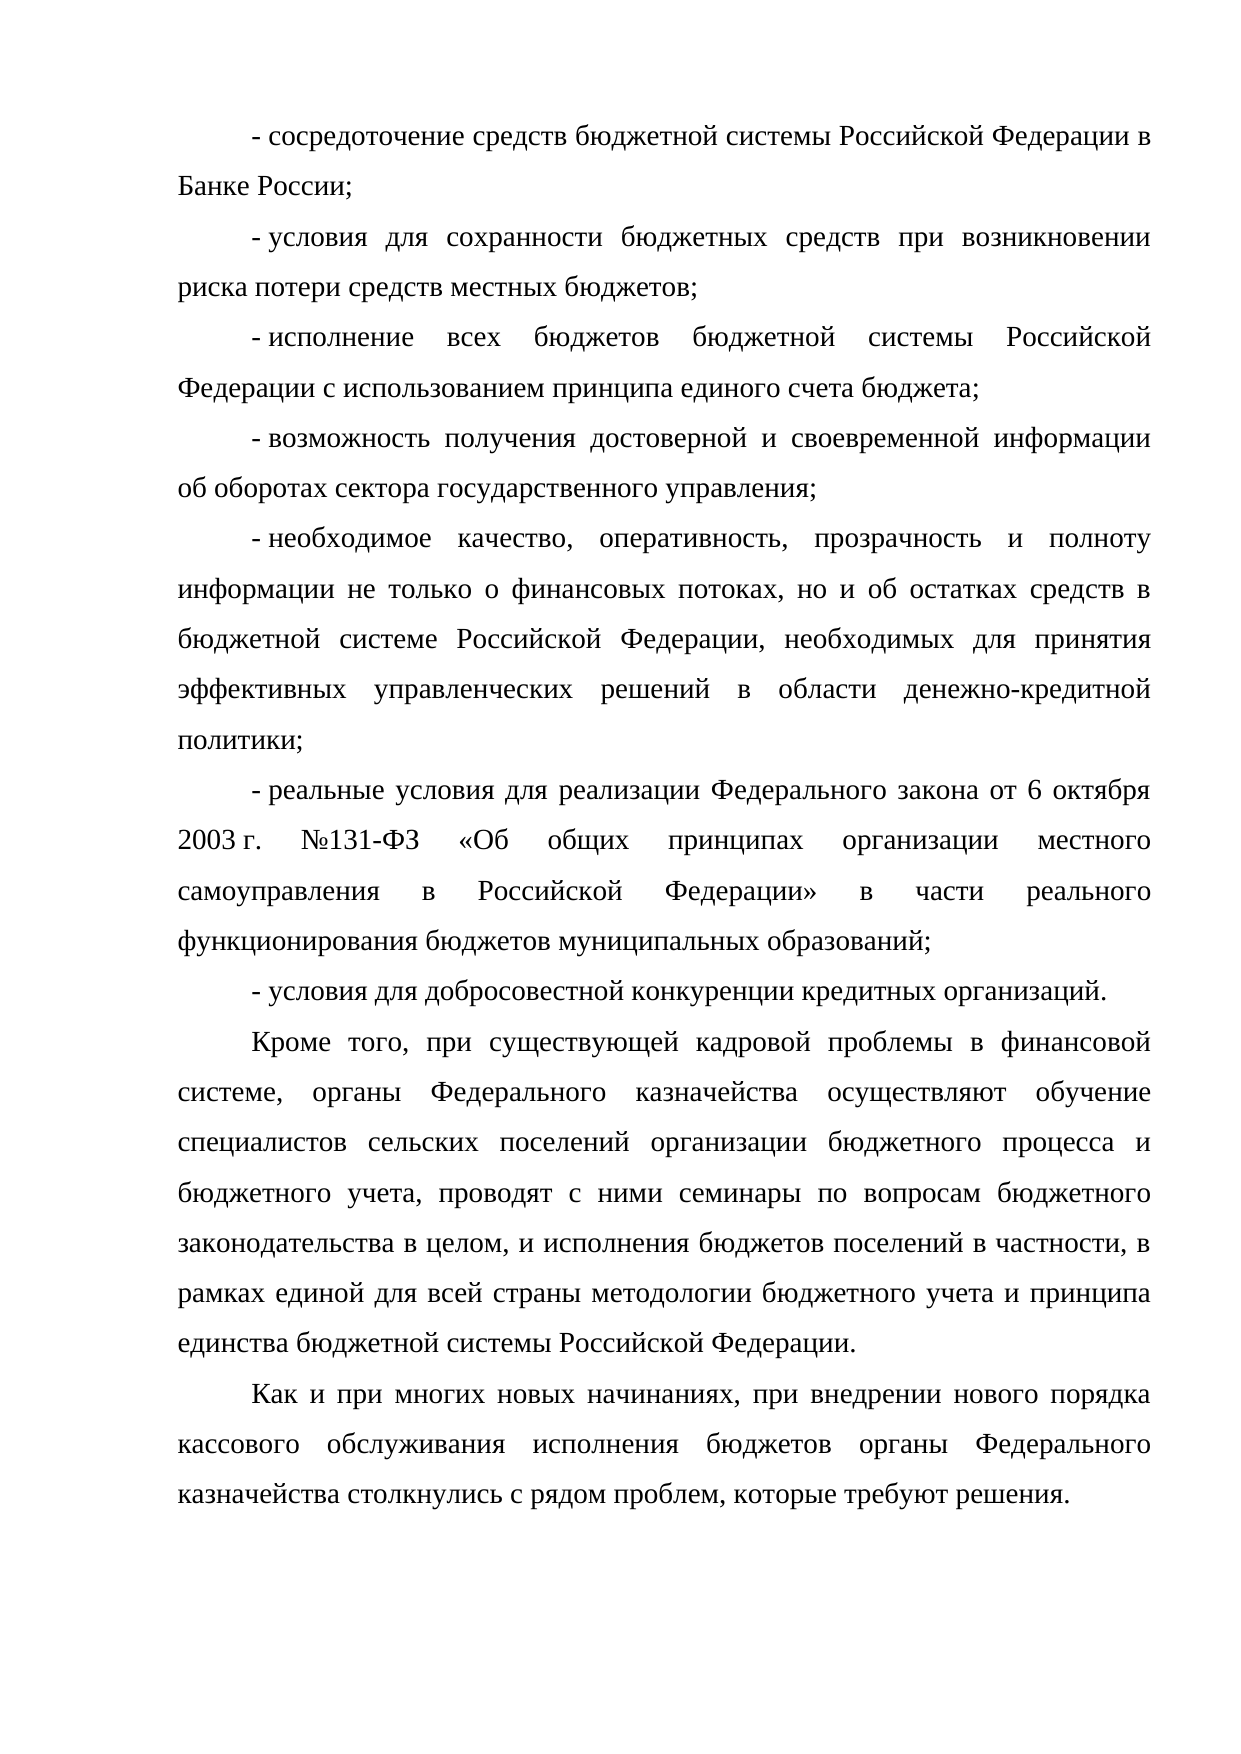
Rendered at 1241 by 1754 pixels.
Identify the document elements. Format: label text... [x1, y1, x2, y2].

text - реальные условия для реализации Федерального закона от 6 октября 2003 г. №131-ФЗ «Об общих принципах организации местного самоуправления в Российской Федерации» в части реального функционирования бюджетов муниципальных образований; [177, 772, 1152, 957]
text Как и при многих новых начинаниях, при внедрении нового порядка кассового обслуживания исполнения бюджетов органы Федерального казначейства столкнулись с рядом проблем, которые требуют решения. [177, 1376, 1152, 1510]
text Кроме того, при существующей кадровой проблемы в финансовой системе, органы Федерального казначейства осуществляют обучение специалистов сельских поселений организации бюджетного процесса и бюджетного учета, проводят с ними семинары по вопросам бюджетного законодательства в целом, и исполнения бюджетов поселений в частности, в рамках единой для всей страны методологии бюджетного учета и принципа единства бюджетной системы Российской Федерации. [177, 1024, 1152, 1359]
text - исполнение всех бюджетов бюджетной системы Российской Федерации с использованием принципа единого счета бюджета; [177, 319, 1152, 403]
text - условия для сохранности бюджетных средств при возникновении риска потери средств местных бюджетов; [177, 219, 1152, 303]
text - необходимое качество, оперативность, прозрачность и полноту информации не только о финансовых потоках, но и об остатках средств в бюджетной системе Российской Федерации, необходимых для принятия эффективных управленческих решений в области денежно-кредитной политики; [177, 521, 1152, 755]
text - сосредоточение средств бюджетной системы Российской Федерации в Банке России; [177, 118, 1152, 202]
text - возможность получения достоверной и своевременной информации об оборотах сектора государственного управления; [177, 420, 1152, 504]
text - условия для добросовестной конкуренции кредитных организаций. [177, 973, 1152, 1007]
